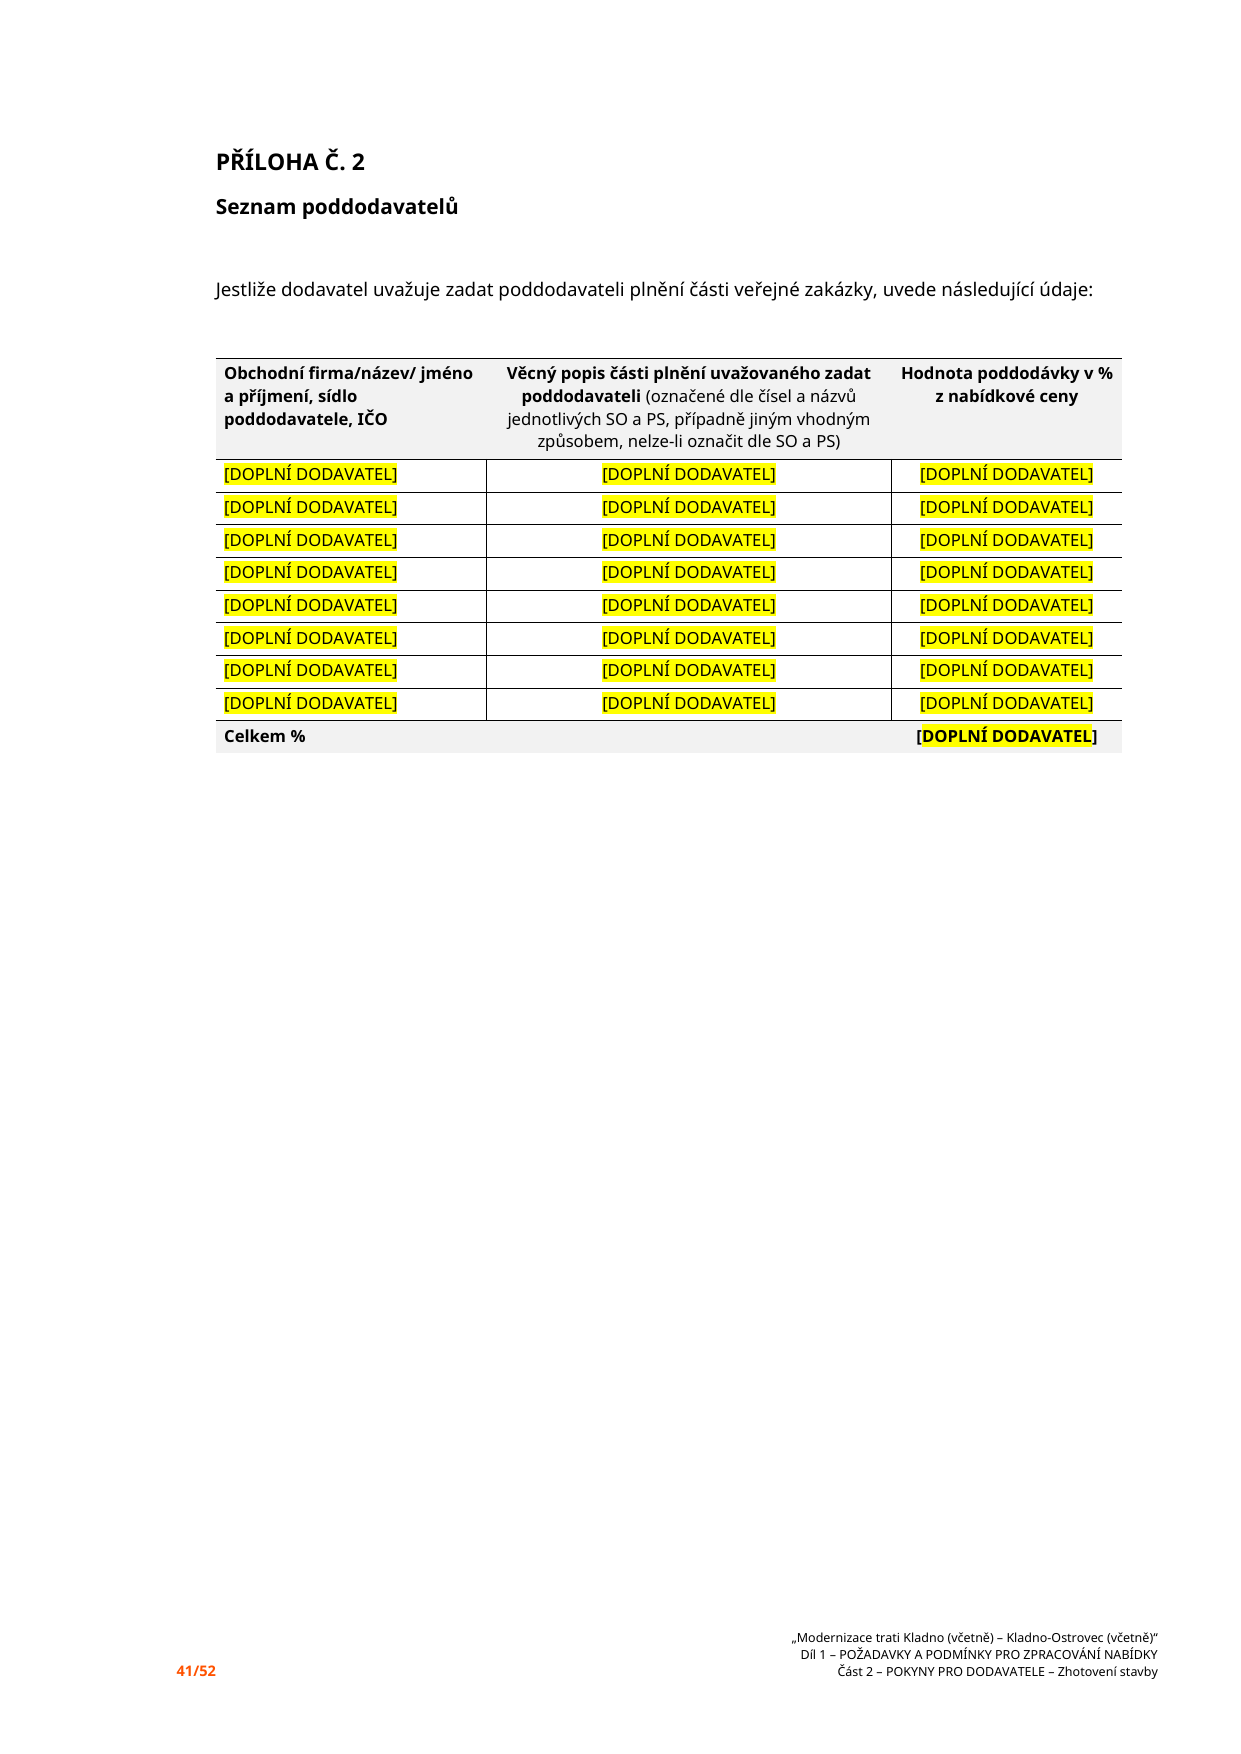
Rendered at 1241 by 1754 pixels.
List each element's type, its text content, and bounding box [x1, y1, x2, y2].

table_cell [DOPLNÍ DODAVATEL] [487, 493, 891, 524]
table_cell [DOPLNÍ DODAVATEL] [892, 558, 1122, 589]
table_header Věcný popis části plnění uvažovaného zadat poddodavateli (označené dle čísel a názvů jednotlivých SO a PS, případně jiným vhodným způsobem, nelze-li označit dle SO a PS) [486, 359, 891, 459]
table_cell [DOPLNÍ DODAVATEL] [892, 623, 1122, 655]
table_cell [DOPLNÍ DODAVATEL] [216, 591, 486, 622]
table_cell [DOPLNÍ DODAVATEL] [487, 591, 891, 622]
table_cell [DOPLNÍ DODAVATEL] [487, 525, 891, 557]
table_cell [DOPLNÍ DODAVATEL] [216, 525, 486, 557]
table_cell [DOPLNÍ DODAVATEL] [216, 689, 486, 720]
table_cell Celkem % [216, 721, 486, 753]
table_cell [DOPLNÍ DODAVATEL] [891, 721, 1122, 753]
table_cell [DOPLNÍ DODAVATEL] [892, 493, 1122, 524]
table_cell [DOPLNÍ DODAVATEL] [892, 460, 1122, 491]
table_cell [DOPLNÍ DODAVATEL] [487, 558, 891, 589]
text Seznam poddodavatelů [216, 192, 1122, 221]
table_cell [DOPLNÍ DODAVATEL] [892, 689, 1122, 720]
table_cell [486, 721, 891, 753]
table_cell [DOPLNÍ DODAVATEL] [487, 623, 891, 655]
text Příloha č. 2 [216, 146, 1122, 177]
table_cell [DOPLNÍ DODAVATEL] [216, 493, 486, 524]
text Jestliže dodavatel uvažuje zadat poddodavateli plnění části veřejné zakázky, uvede následující údaje: [216, 277, 1122, 302]
table_cell [DOPLNÍ DODAVATEL] [216, 656, 486, 688]
table_header Obchodní firma/název/ jméno a příjmení, sídlo poddodavatele, IČO [216, 359, 486, 459]
table_cell [DOPLNÍ DODAVATEL] [216, 623, 486, 655]
table_cell [DOPLNÍ DODAVATEL] [892, 525, 1122, 557]
table_cell [DOPLNÍ DODAVATEL] [892, 591, 1122, 622]
table_cell [DOPLNÍ DODAVATEL] [487, 689, 891, 720]
table_cell [DOPLNÍ DODAVATEL] [487, 460, 891, 491]
table_cell [DOPLNÍ DODAVATEL] [892, 656, 1122, 688]
table_header Hodnota poddodávky v % z nabídkové ceny [891, 359, 1122, 459]
table_cell [DOPLNÍ DODAVATEL] [216, 460, 486, 491]
table_cell [DOPLNÍ DODAVATEL] [216, 558, 486, 589]
table_cell [DOPLNÍ DODAVATEL] [487, 656, 891, 688]
